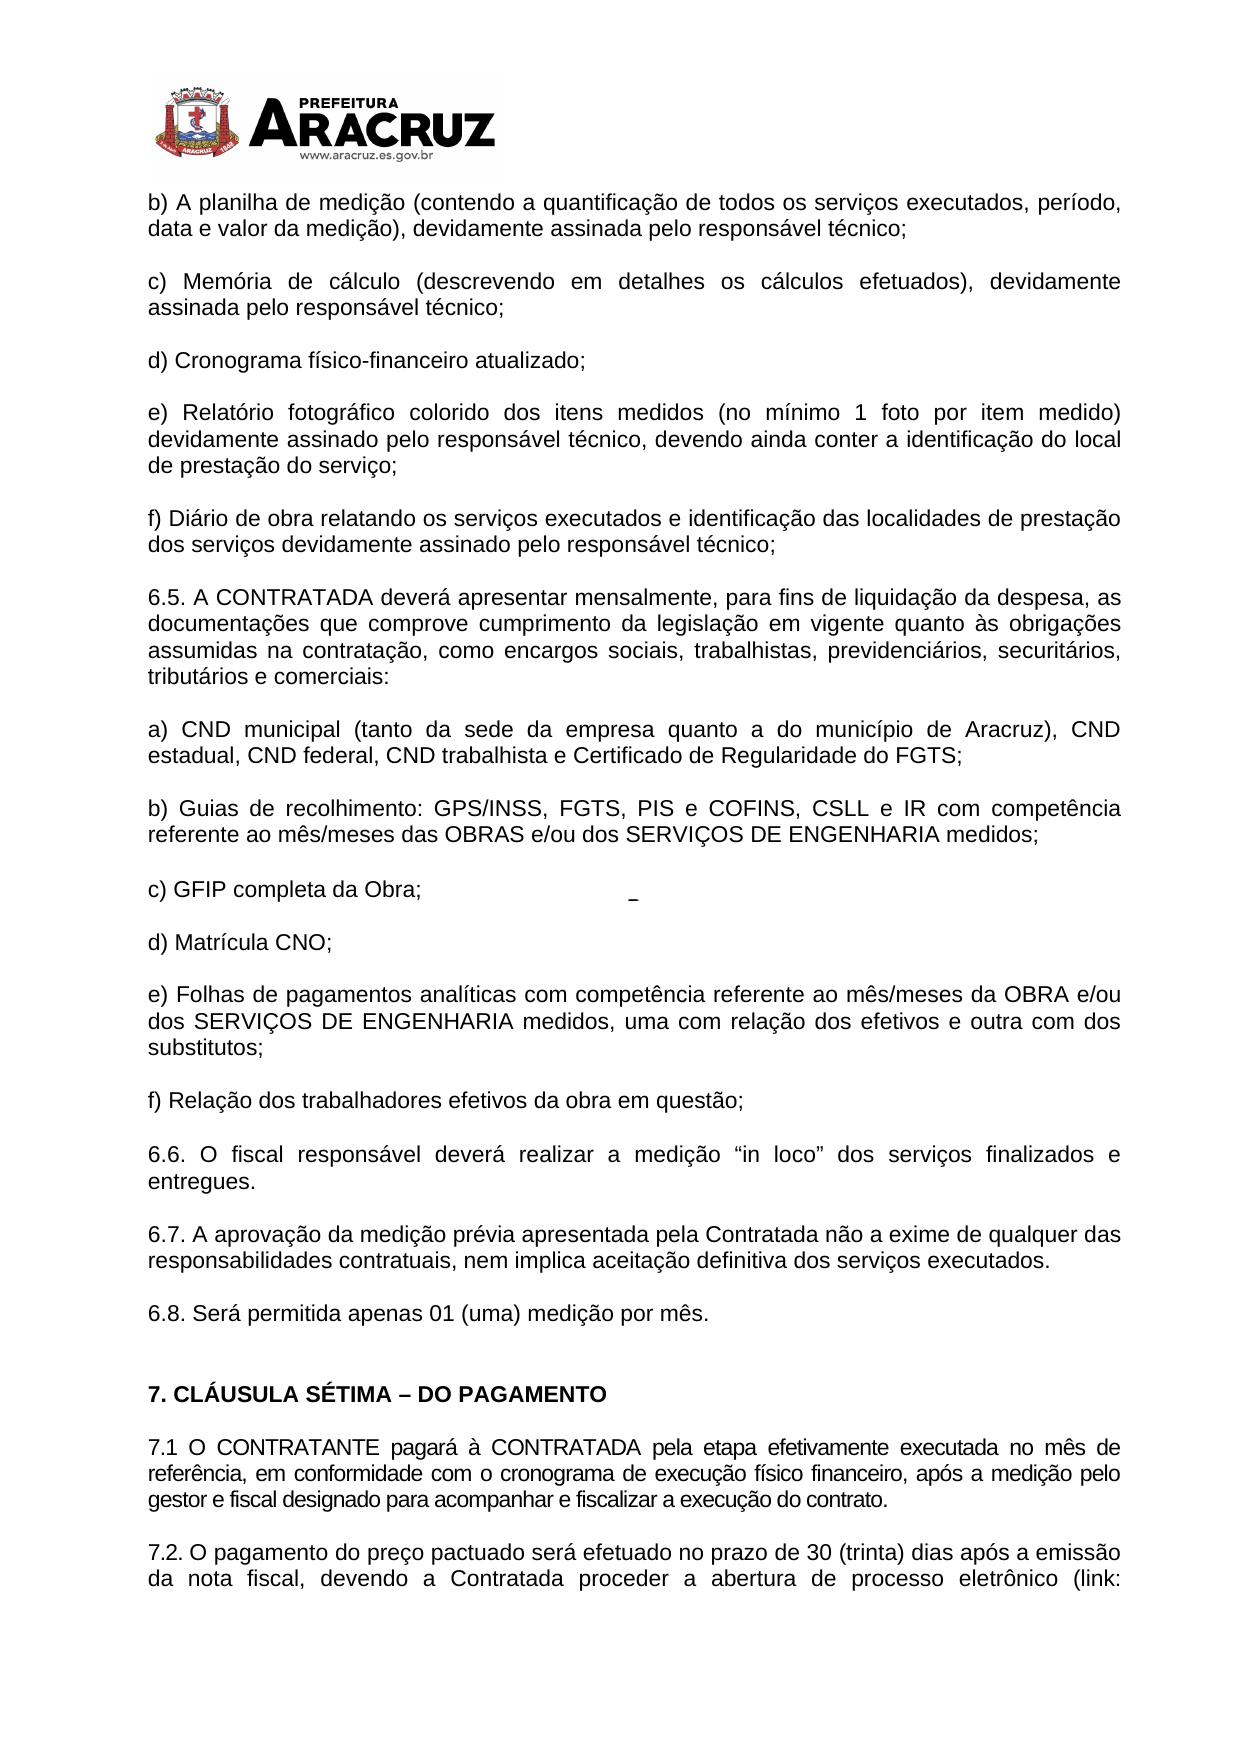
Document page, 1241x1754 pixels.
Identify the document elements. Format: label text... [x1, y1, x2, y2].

text a) CND municipal (tanto da sede da empresa quanto a do município de Aracruz), CND estadual, CND federal, CND trabalhista e Certificado de Regularidade do FGTS; [148, 716, 1122, 768]
text 7. CLÁUSULA SÉTIMA – DO PAGAMENTO [148, 1381, 1122, 1407]
text c) Memória de cálculo (descrevendo em detalhes os cálculos efetuados), devidamente assinada pelo responsável técnico; [148, 268, 1122, 320]
text b) Guias de recolhimento: GPS/INSS, FGTS, PIS e COFINS, CSLL e IR com competência referente ao mês/meses das OBRAS e/ou dos SERVIÇOS DE ENGENHARIA medidos; [148, 795, 1122, 847]
text d) Matrícula CNO; [148, 928, 1122, 955]
text b) A planilha de medição (contendo a quantificação de todos os serviços executados, período, data e valor da medição), devidamente assinada pelo responsável técnico; [148, 188, 1122, 241]
text 6.5. A CONTRATADA deverá apresentar mensalmente, para fins de liquidação da despesa, as documentações que comprove cumprimento da legislação em vigente quanto às obrigações assumidas na contratação, como encargos sociais, trabalhistas, previdenciários, securitários, tributários e comerciais: [148, 584, 1122, 689]
text d) Cronograma físico-financeiro atualizado; [148, 347, 1122, 373]
picture [151, 73, 504, 180]
text 6.7. A aprovação da medição prévia apresentada pela Contratada não a exime de qualquer das responsabilidades contratuais, nem implica aceitação definitiva dos serviços executados. [148, 1221, 1122, 1273]
text 7.1 O CONTRATANTE pagará à CONTRATADA pela etapa efetivamente executada no mês de referência, em conformidade com o cronograma de execução físico financeiro, após a medição pelo gestor e fiscal designado para acompanhar e fiscalizar a execução do contrato. [148, 1433, 1122, 1512]
text f) Diário de obra relatando os serviços executados e identificação das localidades de prestação dos serviços devidamente assinado pelo responsável técnico; [148, 505, 1122, 557]
text 6.6. O fiscal responsável deverá realizar a medição “in loco” dos serviços finalizados e entregues. [148, 1141, 1122, 1194]
text e) Folhas de pagamentos analíticas com competência referente ao mês/meses da OBRA e/ou dos SERVIÇOS DE ENGENHARIA medidos, uma com relação dos efetivos e outra com dos substitutos; [148, 981, 1122, 1060]
text 6.8. Será permitida apenas 01 (uma) medição por mês. [148, 1299, 1122, 1326]
text c) GFIP completa da Obra; [148, 876, 1122, 902]
text e) Relatório fotográfico colorido dos itens medidos (no mínimo 1 foto por item medido) devidamente assinado pelo responsável técnico, devendo ainda conter a identificação do local de prestação do serviço; [148, 399, 1122, 478]
text f) Relação dos trabalhadores efetivos da obra em questão; [148, 1087, 1122, 1113]
